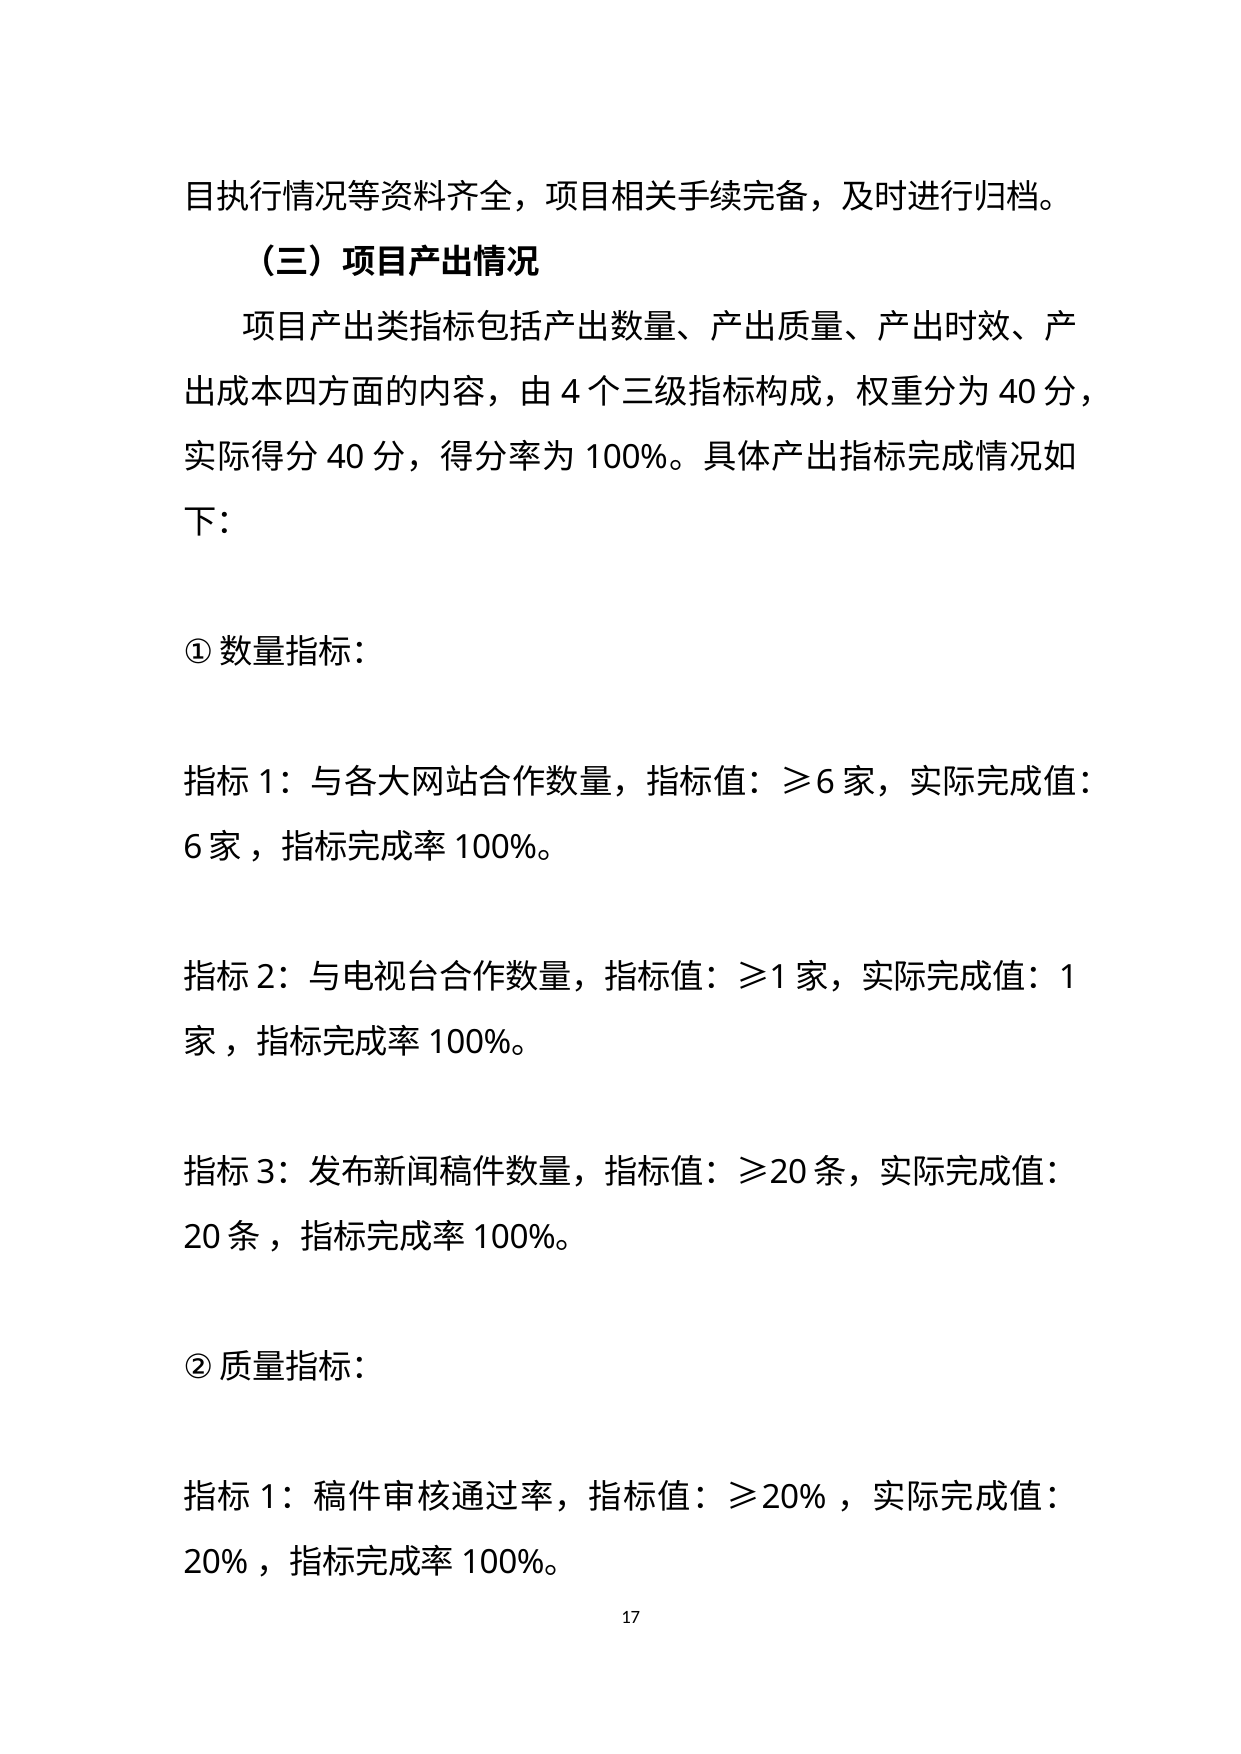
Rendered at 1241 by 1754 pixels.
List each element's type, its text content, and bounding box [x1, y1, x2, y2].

text （三）项目产出情况 [183, 227, 1078, 292]
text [183, 162, 1078, 227]
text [183, 292, 1078, 1592]
